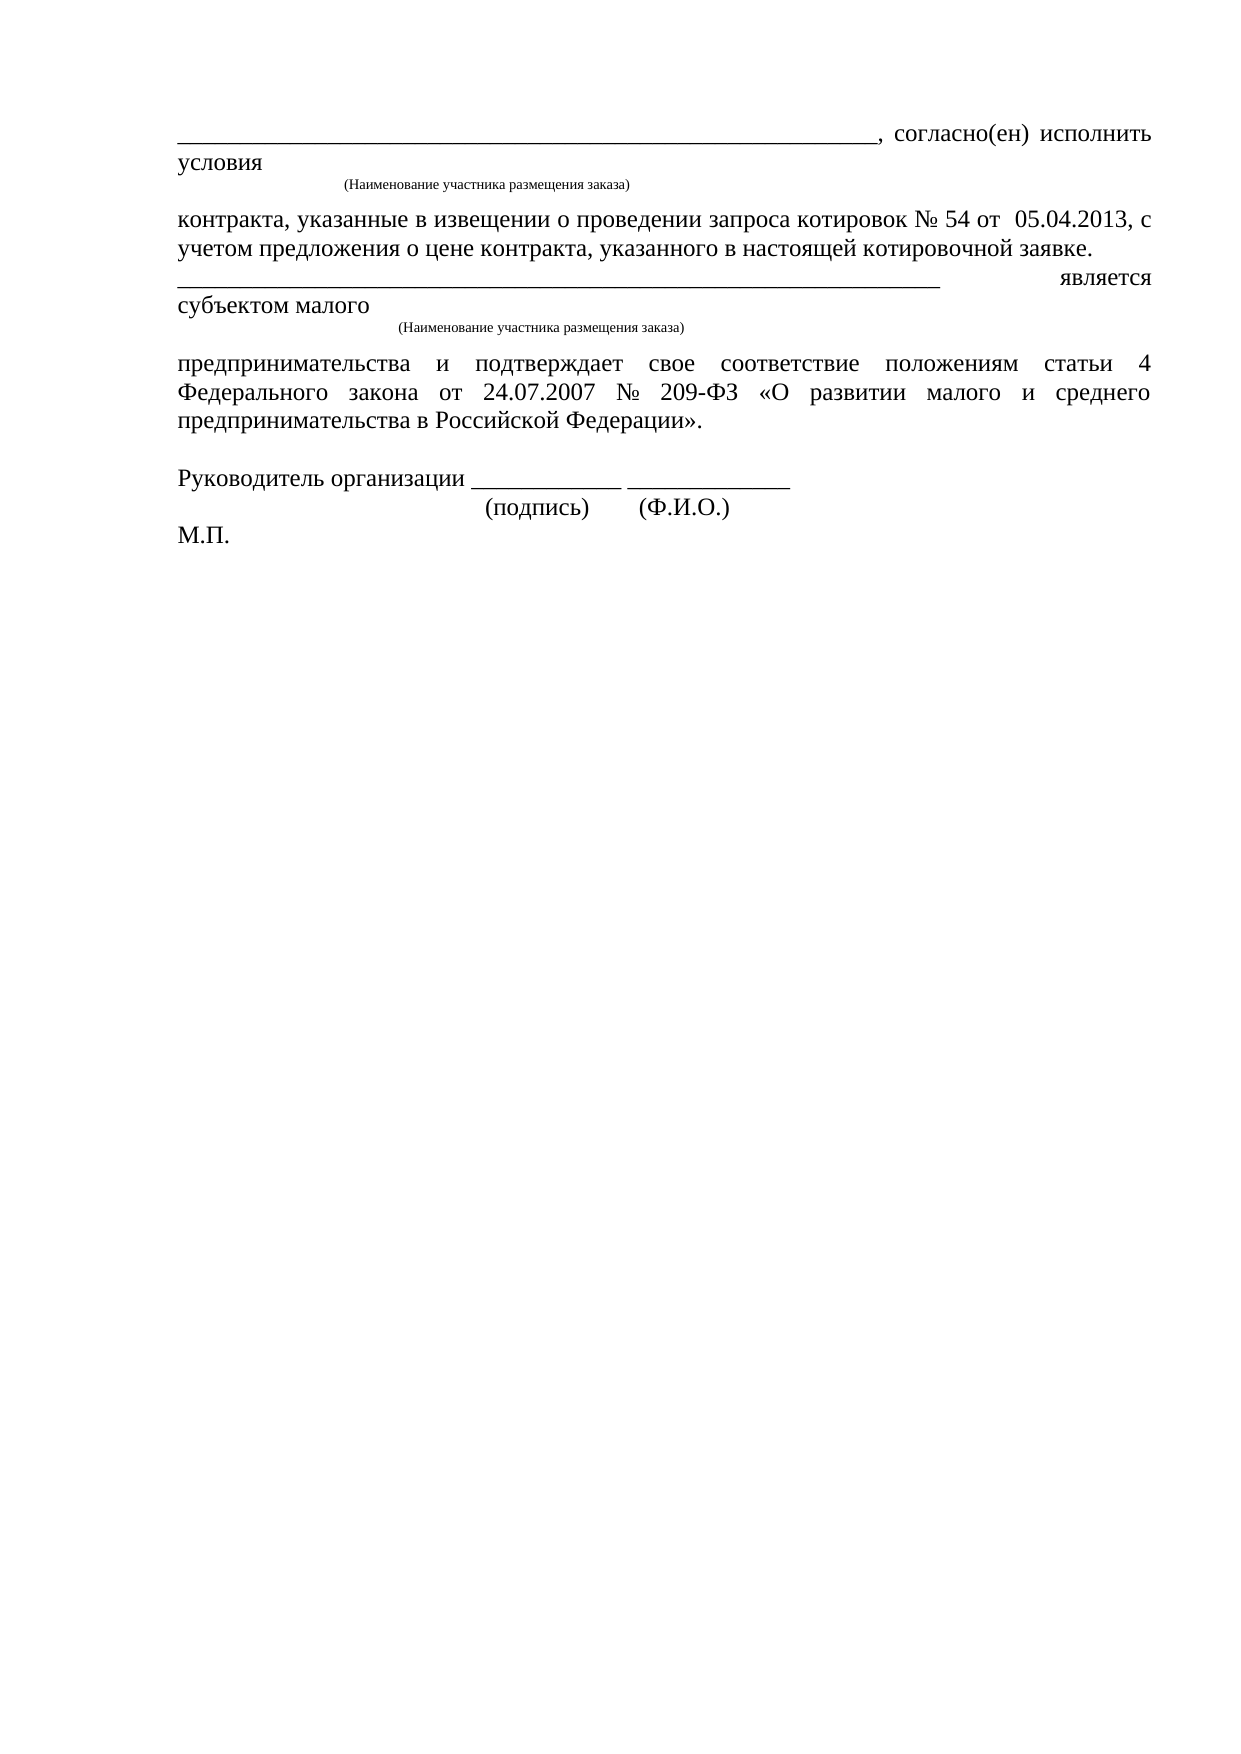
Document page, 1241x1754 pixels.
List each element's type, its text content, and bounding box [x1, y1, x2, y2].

text _____________________________________________________________ является субъектом малого [177, 262, 1152, 319]
text (Наименование участника размещения заказа) [177, 176, 1152, 204]
text ________________________________________________________, согласно(ен) исполнить условия [177, 118, 1152, 176]
text предпринимательства и подтверждает свое соответствие положениям статьи 4 Федерального закона от 24.07.2007 № 209-ФЗ «О развитии малого и среднего предпринимательства в Российской Федерации». [177, 348, 1152, 434]
text контракта, указанные в извещении о проведении запроса котировок № 54 от 05.04.2013, с учетом предложения о цене контракта, указанного в настоящей котировочной заявке. [177, 204, 1152, 262]
text (Наименование участника размещения заказа) [177, 319, 1152, 348]
text (подпись) (Ф.И.О.) [177, 492, 1152, 521]
text М.П. [177, 521, 1152, 549]
text Руководитель организации ____________ _____________ [177, 463, 1152, 492]
